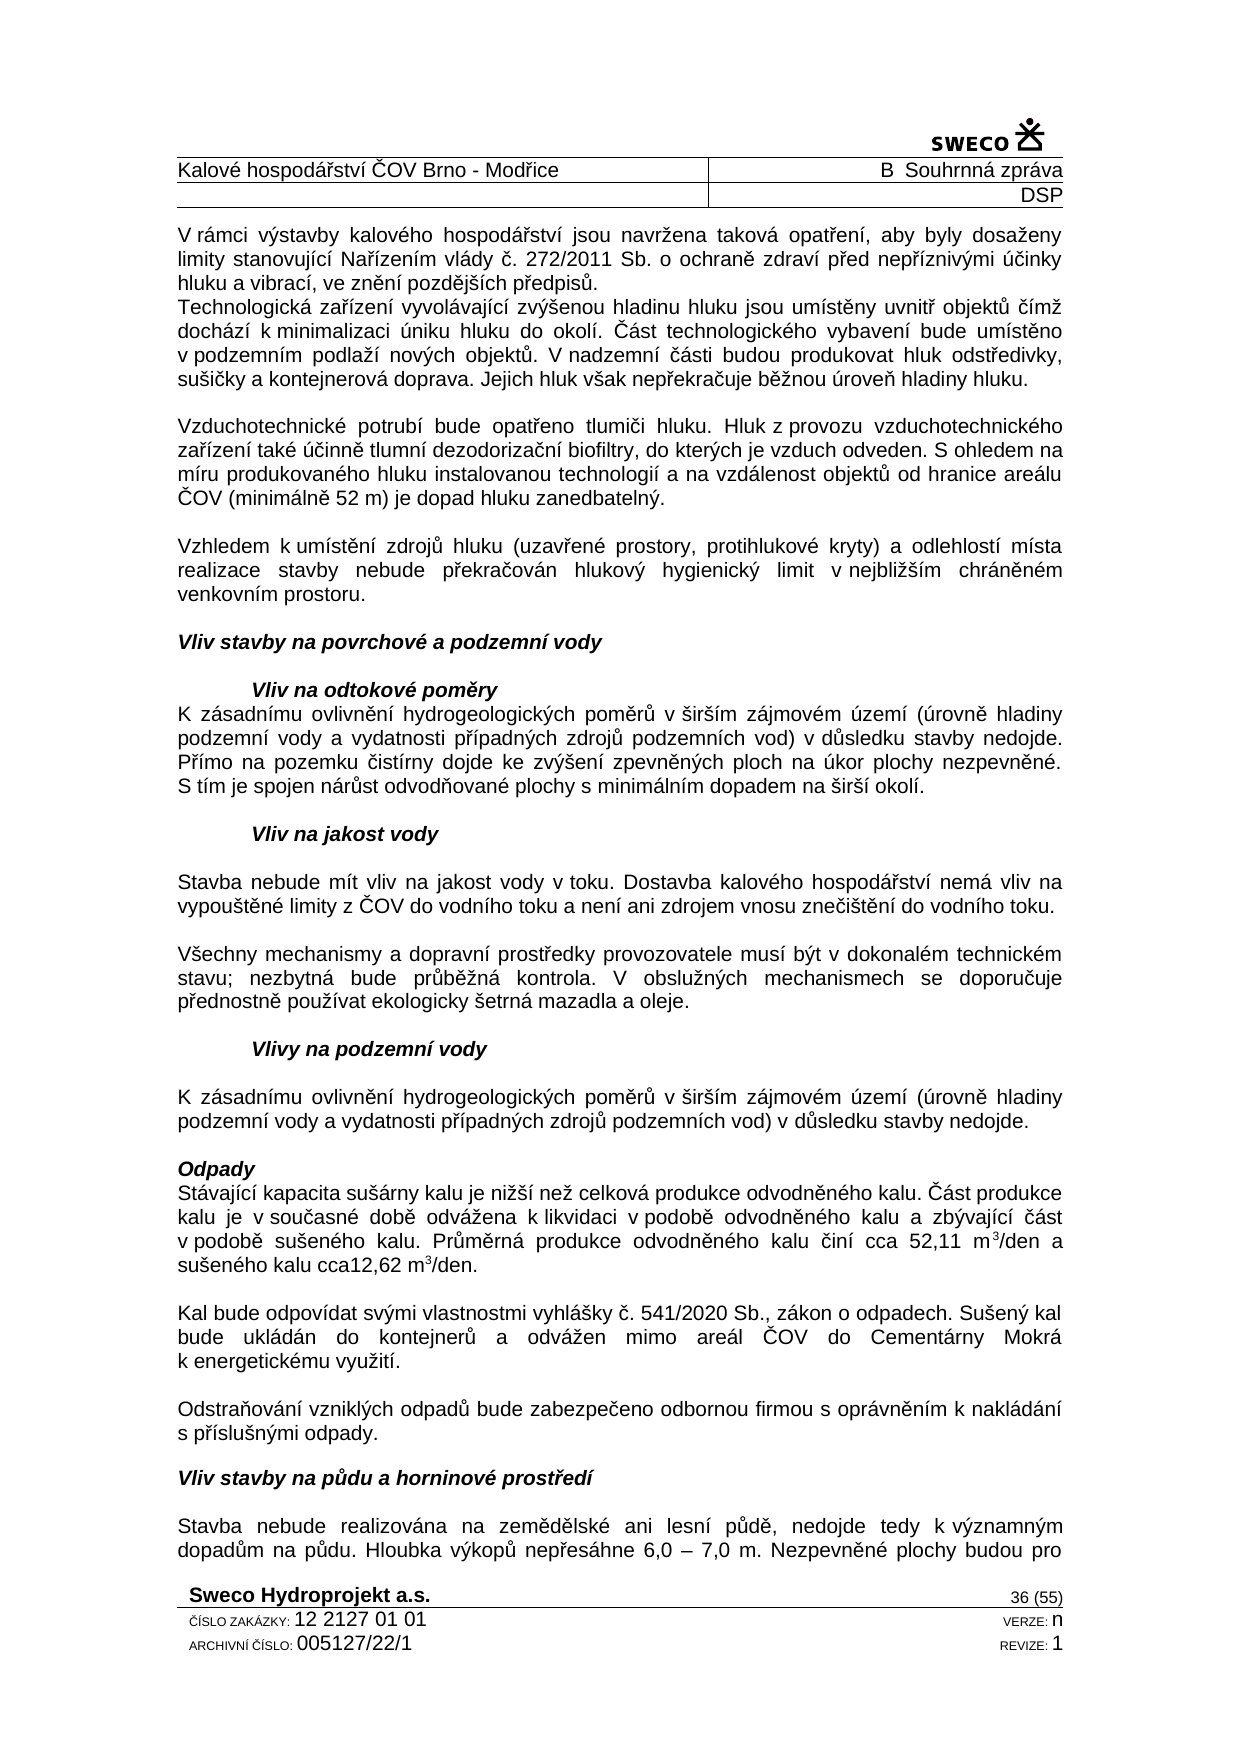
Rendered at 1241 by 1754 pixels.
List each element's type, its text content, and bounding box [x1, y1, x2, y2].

text Stávající kapacita sušárny kalu je nižší než celková produkce odvodněného kalu. Část produkce kalu je v současné době odvážena k likvidaci v podobě odvodněného kalu a zbývající část v podobě sušeného kalu. Průměrná produkce odvodněného kalu činí cca 52,11 m3/den a sušeného kalu cca12,62 m3/den. [177, 1181, 1063, 1277]
text K zásadnímu ovlivnění hydrogeologických poměrů v širším zájmovém území (úrovně hladiny podzemní vody a vydatnosti případných zdrojů podzemních vod) v důsledku stavby nedojde. [177, 1085, 1063, 1133]
text Kal bude odpovídat svými vlastnostmi vyhlášky č. 541/2020 Sb., zákon o odpadech. Sušený kal bude ukládán do kontejnerů a odvážen mimo areál ČOV do Cementárny Mokrá k energetickému využití. [177, 1301, 1063, 1373]
text Vzhledem k umístění zdrojů hluku (uzavřené prostory, protihlukové kryty) a odlehlostí místa realizace stavby nebude překračován hlukový hygienický limit v nejbližším chráněném venkovním prostoru. [177, 534, 1063, 606]
text Vzduchotechnické potrubí bude opatřeno tlumiči hluku. Hluk z provozu vzduchotechnického zařízení také účinně tlumní dezodorizační biofiltry, do kterých je vzduch odveden. S ohledem na míru produkovaného hluku instalovanou technologií a na vzdálenost objektů od hranice areálu ČOV (minimálně 52 m) je dopad hluku zanedbatelný. [177, 414, 1063, 510]
text Vliv na odtokové poměry [177, 678, 1063, 702]
text Vliv na jakost vody [177, 822, 1063, 846]
text Vliv stavby na půdu a horninové prostředí [177, 1466, 1063, 1490]
text Technologická zařízení vyvolávající zvýšenou hladinu hluku jsou umístěny uvnitř objektů čímž dochází k minimalizaci úniku hluku do okolí. Část technologického vybavení bude umístěno v podzemním podlaží nových objektů. V nadzemní části budou produkovat hluk odstředivky, sušičky a kontejnerová doprava. Jejich hluk však nepřekračuje běžnou úroveň hladiny hluku. [177, 294, 1063, 390]
text Vliv stavby na povrchové a podzemní vody [177, 630, 1063, 654]
text Stavba nebude mít vliv na jakost vody v toku. Dostavba kalového hospodářství nemá vliv na vypouštěné limity z ČOV do vodního toku a není ani zdrojem vnosu znečištění do vodního toku. [177, 869, 1063, 917]
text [177, 1514, 1063, 1562]
text Všechny mechanismy a dopravní prostředky provozovatele musí být v dokonalém technickém stavu; nezbytná bude průběžná kontrola. V obslužných mechanismech se doporučuje přednostně používat ekologicky šetrná mazadla a oleje. [177, 941, 1063, 1013]
text V rámci výstavby kalového hospodářství jsou navržena taková opatření, aby byly dosaženy limity stanovující Nařízením vlády č. 272/2011 Sb. o ochraně zdraví před nepříznivými účinky hluku a vibrací, ve znění pozdějších předpisů. [177, 223, 1063, 294]
text K zásadnímu ovlivnění hydrogeologických poměrů v širším zájmovém území (úrovně hladiny podzemní vody a vydatnosti případných zdrojů podzemních vod) v důsledku stavby nedojde. Přímo na pozemku čistírny dojde ke zvýšení zpevněných ploch na úkor plochy nezpevněné. S tím je spojen nárůst odvodňované plochy s minimálním dopadem na širší okolí. [177, 702, 1063, 798]
text Odpady [177, 1157, 1063, 1181]
text Vlivy na podzemní vody [177, 1037, 1063, 1061]
text Odstraňování vzniklých odpadů bude zabezpečeno odbornou firmou s oprávněním k nakládání s příslušnými odpady. [177, 1397, 1063, 1444]
